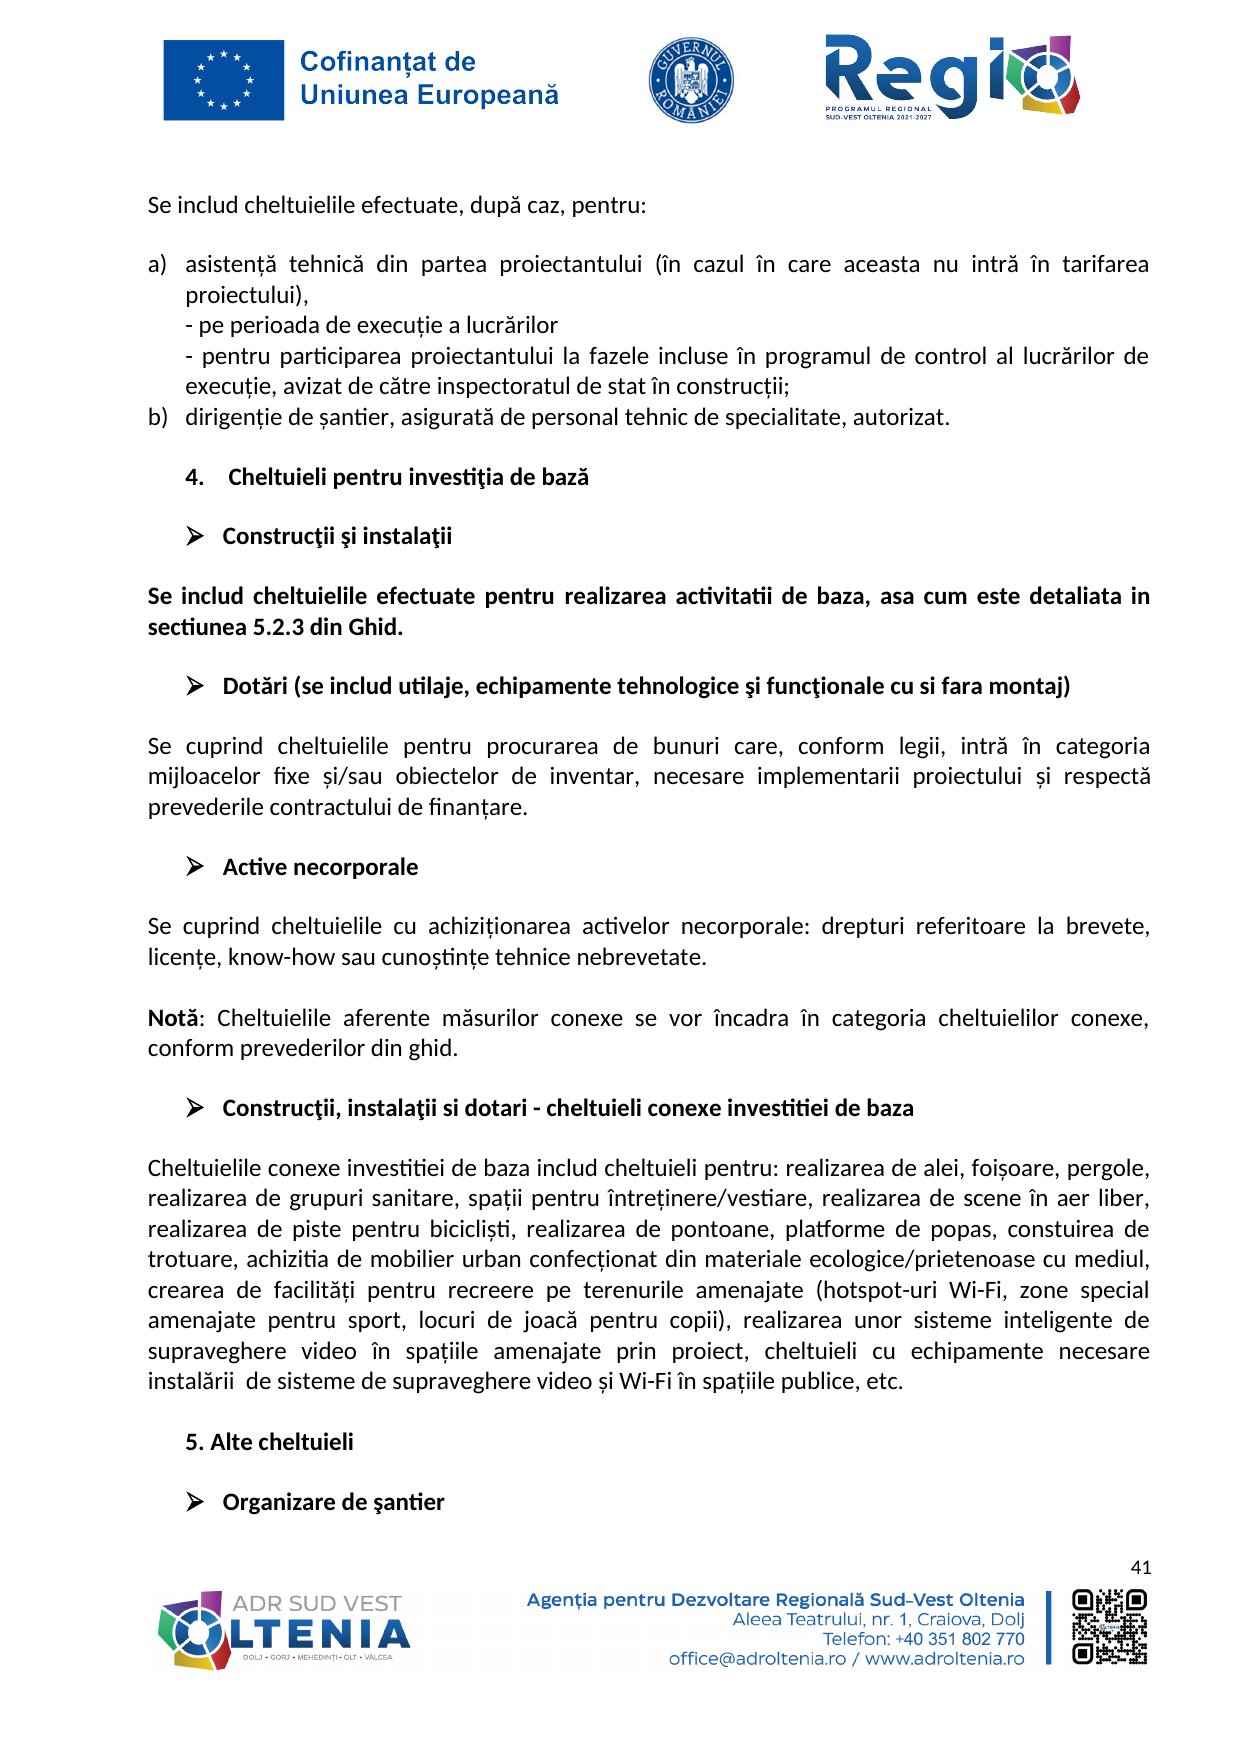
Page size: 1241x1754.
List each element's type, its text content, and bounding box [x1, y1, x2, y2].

picture [148, 1579, 1152, 1677]
text Se includ cheltuielile efectuate pentru realizarea activitatii de baza, asa cum este detaliata in sectiunea 5.2.3 din Ghid. [148, 580, 1152, 641]
text - pe perioada de execuţie a lucrărilor [185, 309, 1152, 340]
list dirigenție de șantier, asigurată de personal tehnic de specialitate, autorizat. [148, 401, 1152, 432]
picture [158, 35, 561, 124]
text - pentru participarea proiectantului la fazele incluse în programul de control al lucrărilor de execuție, avizat de către inspectoratul de stat în construcții; [185, 340, 1152, 401]
list Dotări (se includ utilaje, echipamente tehnologice şi funcţionale cu si fara montaj) [185, 670, 1152, 701]
text Cheltuielile conexe investitiei de baza includ cheltuieli pentru: realizarea de alei, foișoare, pergole, realizarea de grupuri sanitare, spații pentru întreținere/vestiare, realizarea de scene în aer liber, realizarea de piste pentru bicicliști, realizarea de pontoane, platforme de popas, constuirea de trotuare, achizitia de mobilier urban confecționat din materiale ecologice/prietenoase cu mediul, crearea de facilități pentru recreere pe terenurile amenajate (hotspot-uri Wi-Fi, zone special amenajate pentru sport, locuri de joacă pentru copii), realizarea unor sisteme inteligente de supraveghere video în spațiile amenajate prin proiect, cheltuieli cu echipamente necesare instalării de sisteme de supraveghere video și Wi-Fi în spațiile publice, etc. [148, 1152, 1152, 1396]
picture [823, 33, 1082, 122]
list Construcţii, instalaţii si dotari - cheltuieli conexe investitiei de baza [185, 1092, 1152, 1123]
text Se cuprind cheltuielile cu achiziţionarea activelor necorporale: drepturi referitoare la brevete, licenţe, know-how sau cunoştinţe tehnice nebrevetate. [148, 910, 1152, 971]
list Construcţii şi instalaţii [185, 520, 1152, 551]
list Cheltuieli pentru investiţia de bază [185, 461, 1152, 491]
list Active necorporale [185, 851, 1152, 881]
list asistenţă tehnică din partea proiectantului (în cazul în care aceasta nu intră în tarifarea proiectului), [148, 248, 1152, 309]
text Se includ cheltuielile efectuate, după caz, pentru: [148, 189, 1152, 219]
text Se cuprind cheltuielile pentru procurarea de bunuri care, conform legii, intră în categoria mijloacelor fixe şi/sau obiectelor de inventar, necesare implementarii proiectului şi respectă prevederile contractului de finanţare. [148, 730, 1152, 822]
picture [645, 35, 739, 125]
list Organizare de şantier [185, 1486, 1152, 1517]
text Notă: Cheltuielile aferente măsurilor conexe se vor încadra în categoria cheltuielilor conexe, conform prevederilor din ghid. [148, 1002, 1152, 1063]
text 5. Alte cheltuieli [148, 1427, 1152, 1457]
